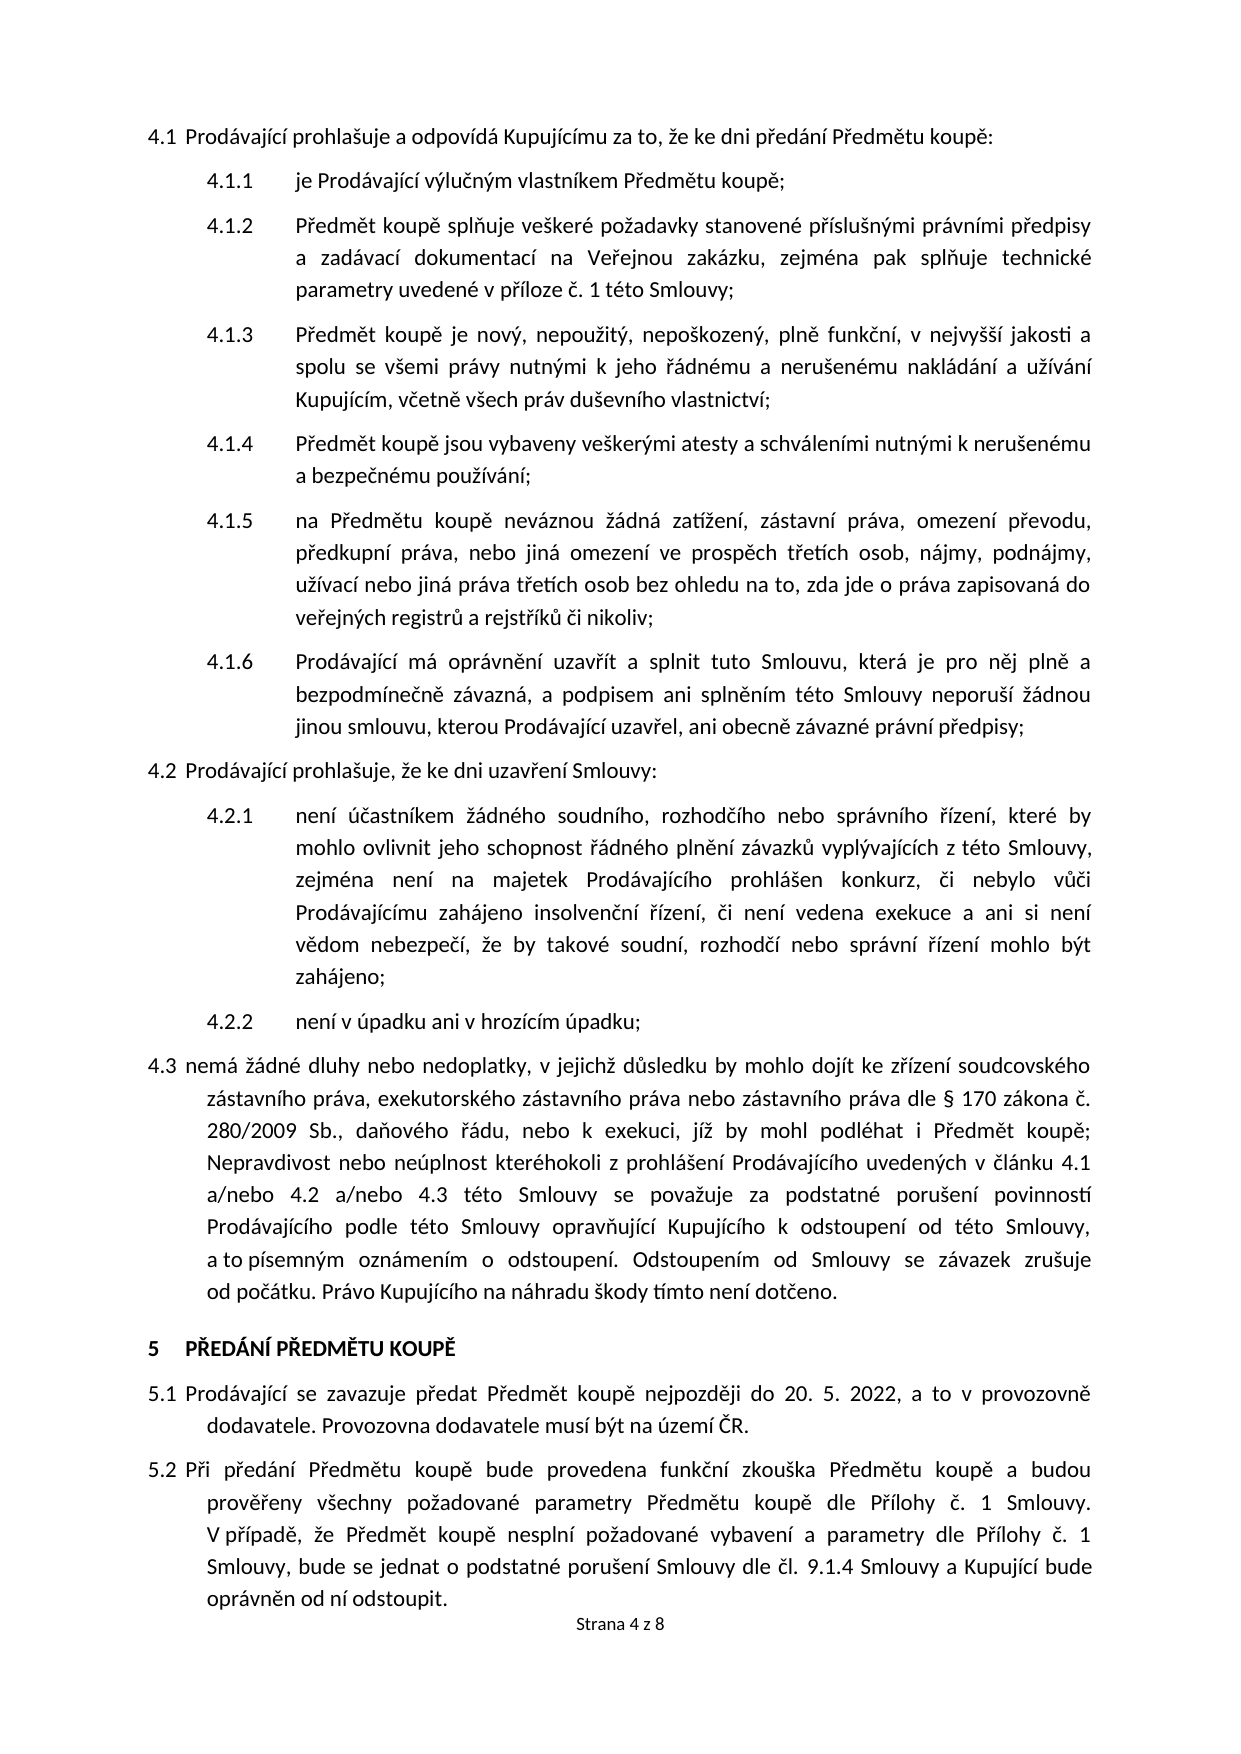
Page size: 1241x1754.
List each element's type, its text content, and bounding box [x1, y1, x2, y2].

list Prodávající prohlašuje a odpovídá Kupujícímu za to, že ke dni předání Předmětu koupě: [148, 122, 1093, 150]
list je Prodávající výlučným vlastníkem Předmětu koupě; [207, 167, 1093, 194]
list Předmět koupě splňuje veškeré požadavky stanovené příslušnými právními předpisy a zadávací dokumentací na Veřejnou zakázku, zejména pak splňuje technické parametry uvedené v příloze č. 1 této Smlouvy; [207, 211, 1093, 304]
list Prodávající prohlašuje, že ke dni uzavření Smlouvy: [148, 757, 1093, 784]
list Prodávající má oprávnění uzavřít a splnit tuto Smlouvu, která je pro něj plně a bezpodmínečně závazná, a podpisem ani splněním této Smlouvy neporuší žádnou jinou smlouvu, kterou Prodávající uzavřel, ani obecně závazné právní předpisy; [207, 647, 1093, 740]
list nemá žádné dluhy nebo nedoplatky, v jejichž důsledku by mohlo dojít ke zřízení soudcovského zástavního práva, exekutorského zástavního práva nebo zástavního práva dle § 170 zákona č. 280/2009 Sb., daňového řádu, nebo k exekuci, jíž by mohl podléhat i Předmět koupě; Nepravdivost nebo neúplnost kteréhokoli z prohlášení Prodávajícího uvedených v článku 4.1 a/nebo 4.2 a/nebo 4.3 této Smlouvy se považuje za podstatné porušení povinností Prodávajícího podle této Smlouvy opravňující Kupujícího k odstoupení od této Smlouvy, a to písemným oznámením o odstoupení. Odstoupením od Smlouvy se závazek zrušuje od počátku. Právo Kupujícího na náhradu škody tímto není dotčeno. [148, 1052, 1093, 1305]
list Předmět koupě jsou vybaveny veškerými atesty a schváleními nutnými k nerušenému a bezpečnému používání; [207, 429, 1093, 489]
list Při předání Předmětu koupě bude provedena funkční zkouška Předmětu koupě a budou prověřeny všechny požadované parametry Předmětu koupě dle Přílohy č. 1 Smlouvy. V případě, že Předmět koupě nesplní požadované vybavení a parametry dle Přílohy č. 1 Smlouvy, bude se jednat o podstatné porušení Smlouvy dle čl. 9.1.4 Smlouvy a Kupující bude oprávněn od ní odstoupit. [148, 1456, 1093, 1612]
list není účastníkem žádného soudního, rozhodčího nebo správního řízení, které by mohlo ovlivnit jeho schopnost řádného plnění závazků vyplývajících z této Smlouvy, zejména není na majetek Prodávajícího prohlášen konkurz, či nebylo vůči Prodávajícímu zahájeno insolvenční řízení, či není vedena exekuce a ani si není vědom nebezpečí, že by takové soudní, rozhodčí nebo správní řízení mohlo být zahájeno; [207, 801, 1093, 990]
list Prodávající se zavazuje předat Předmět koupě nejpozději do 20. 5. 2022, a to v provozovně dodavatele. Provozovna dodavatele musí být na území ČR. [148, 1379, 1093, 1439]
list Předmět koupě je nový, nepoužitý, nepoškozený, plně funkční, v nejvyšší jakosti a spolu se všemi právy nutnými k jeho řádnému a nerušenému nakládání a užívání Kupujícím, včetně všech práv duševního vlastnictví; [207, 320, 1093, 413]
list není v úpadku ani v hrozícím úpadku; [207, 1007, 1093, 1035]
list PŘEDÁNÍ PŘEDMĚTU KOUPĚ [148, 1334, 1093, 1362]
list na Předmětu koupě neváznou žádná zatížení, zástavní práva, omezení převodu, předkupní práva, nebo jiná omezení ve prospěch třetích osob, nájmy, podnájmy, užívací nebo jiná práva třetích osob bez ohledu na to, zda jde o práva zapisovaná do veřejných registrů a rejstříků či nikoliv; [207, 506, 1093, 631]
